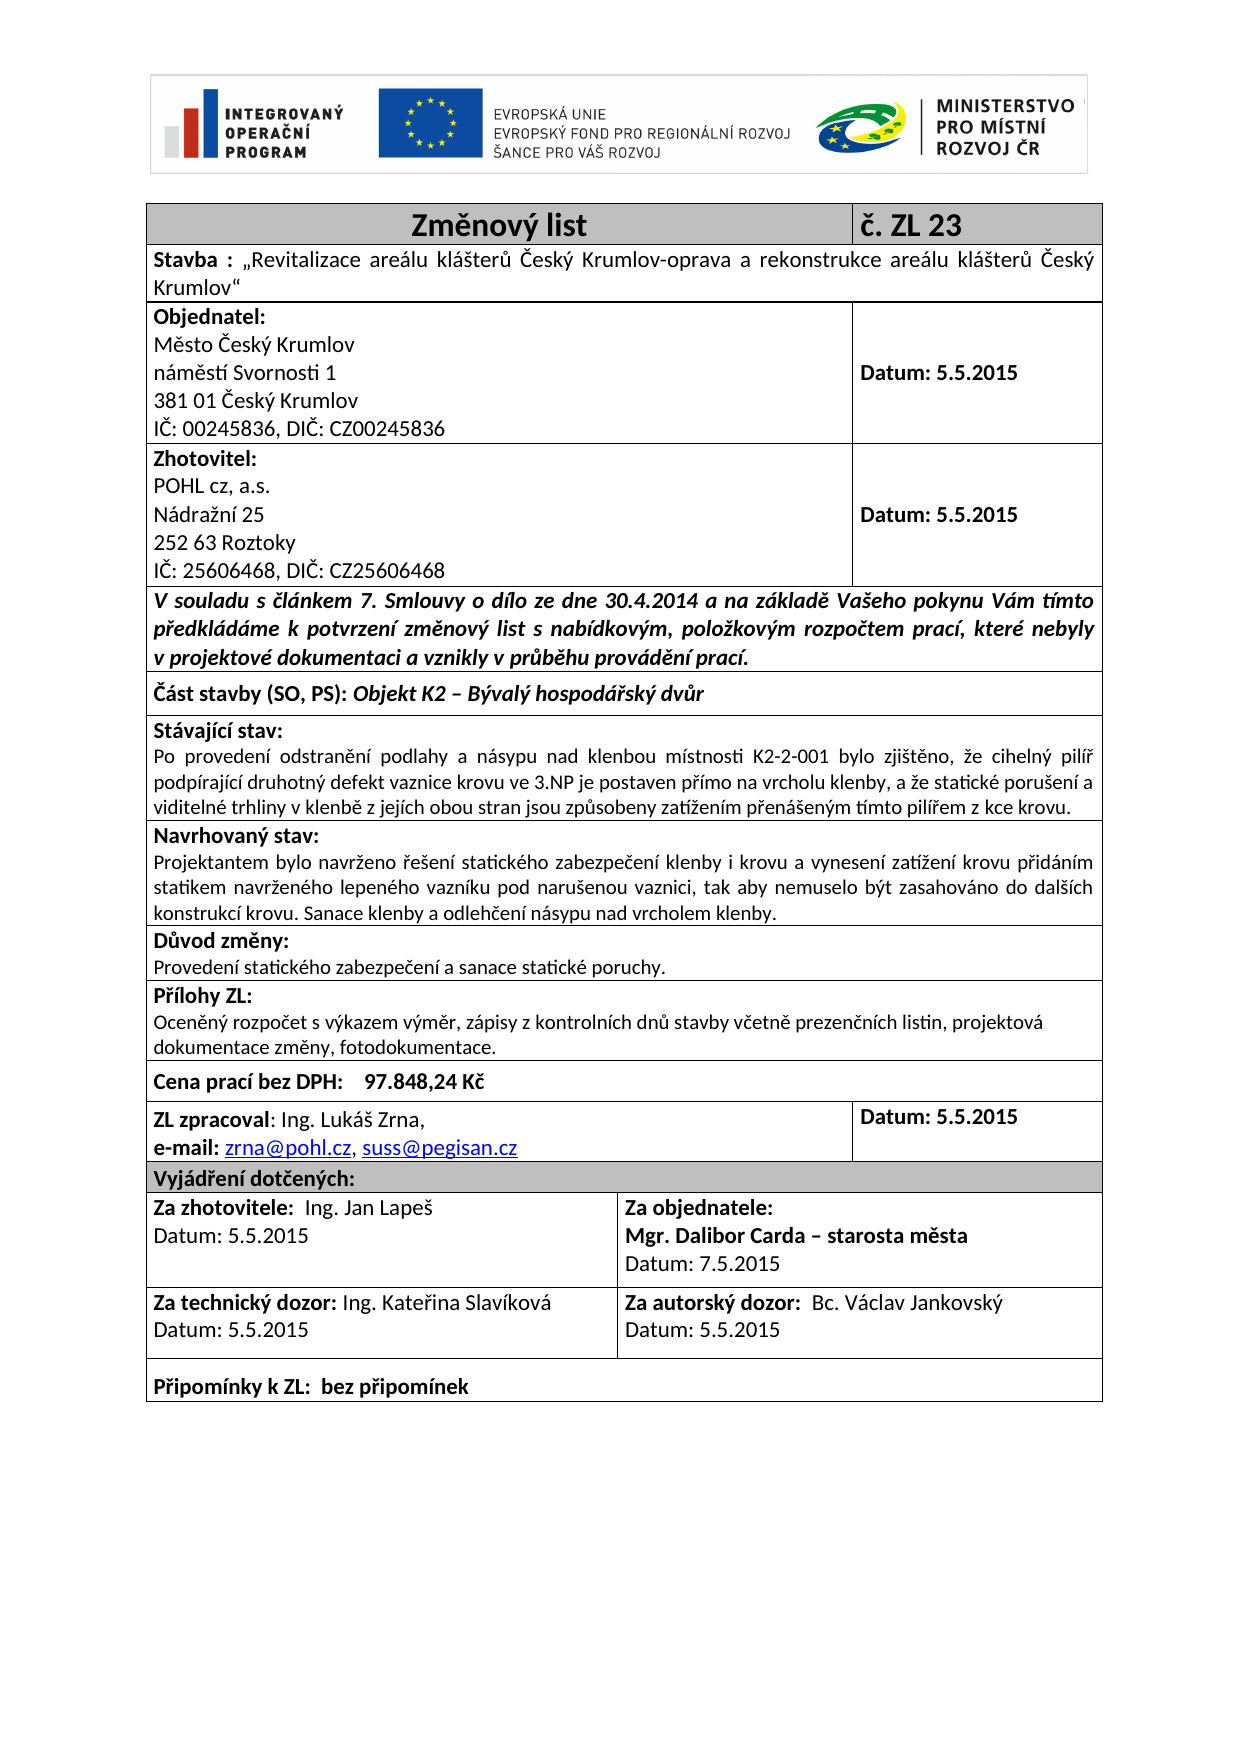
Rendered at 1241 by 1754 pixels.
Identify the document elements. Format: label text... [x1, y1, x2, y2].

table_cell Datum: 5.5.2015 [853, 303, 1102, 443]
table_cell Stavba : „Revitalizace areálu klášterů Český Krumlov-oprava a rekonstrukce areálu klášterů Český Krumlov“ [147, 245, 1102, 301]
table_cell Připomínky k ZL: bez připomínek [147, 1359, 1102, 1401]
table_cell Za objednatele: Mgr. Dalibor Carda – starosta města Datum: 7.5.2015 [618, 1193, 1102, 1287]
table_cell Navrhovaný stav: Projektantem bylo navrženo řešení statického zabezpečení klenby i krovu a vynesení zatížení krovu přidáním statikem navrženého lepeného vazníku pod narušenou vaznici, tak aby nemuselo být zasahováno do dalších konstrukcí krovu. Sanace klenby a odlehčení násypu nad vrcholem klenby. [147, 821, 1102, 925]
table_cell Část stavby (SO, PS): Objekt K2 – Bývalý hospodářský dvůr [147, 672, 1102, 715]
table_cell Zhotovitel: POHL cz, a.s. Nádražní 25 252 63 Roztoky IČ: 25606468, DIČ: CZ25606468 [147, 444, 852, 586]
picture [147, 73, 1093, 175]
table_cell Za technický dozor: Ing. Kateřina Slavíková Datum: 5.5.2015 [147, 1288, 617, 1358]
table_cell Objednatel: Město Český Krumlov náměstí Svornosti 1 381 01 Český Krumlov IČ: 00245836, DIČ: CZ00245836 [147, 303, 852, 443]
table_cell Stávající stav: Po provedení odstranění podlahy a násypu nad klenbou místnosti K2-2-001 bylo zjištěno, že cihelný pilíř podpírající druhotný defekt vaznice krovu ve 3.NP je postaven přímo na vrcholu klenby, a že statické porušení a viditelné trhliny v klenbě z jejích obou stran jsou způsobeny zatížením přenášeným tímto pilířem z kce krovu. [147, 716, 1102, 820]
table_cell Cena prací bez DPH: 97.848,24 Kč [147, 1061, 1102, 1101]
table_header č. ZL 23 [853, 204, 1102, 244]
table_header Změnový list [147, 204, 852, 244]
table_cell V souladu s článkem 7. Smlouvy o dílo ze dne 30.4.2014 a na základě Vašeho pokynu Vám tímto předkládáme k potvrzení změnový list s nabídkovým, položkovým rozpočtem prací, které nebyly v projektové dokumentaci a vznikly v průběhu provádění prací. [147, 587, 1102, 671]
table_cell Důvod změny: Provedení statického zabezpečení a sanace statické poruchy. [147, 926, 1102, 980]
table_cell Za zhotovitele: Ing. Jan Lapeš Datum: 5.5.2015 [147, 1193, 617, 1287]
table_cell ZL zpracoval: Ing. Lukáš Zrna, e-mail: zrna@pohl.cz, suss@pegisan.cz [147, 1102, 852, 1161]
table_cell Za autorský dozor: Bc. Václav Jankovský Datum: 5.5.2015 [618, 1288, 1102, 1358]
table_cell Vyjádření dotčených: [147, 1162, 1102, 1192]
table_cell Datum: 5.5.2015 [853, 444, 1102, 586]
table_cell Datum: 5.5.2015 [853, 1102, 1102, 1161]
table_cell Přílohy ZL: Oceněný rozpočet s výkazem výměr, zápisy z kontrolních dnů stavby včetně prezenčních listin, projektová dokumentace změny, fotodokumentace. [147, 981, 1102, 1060]
